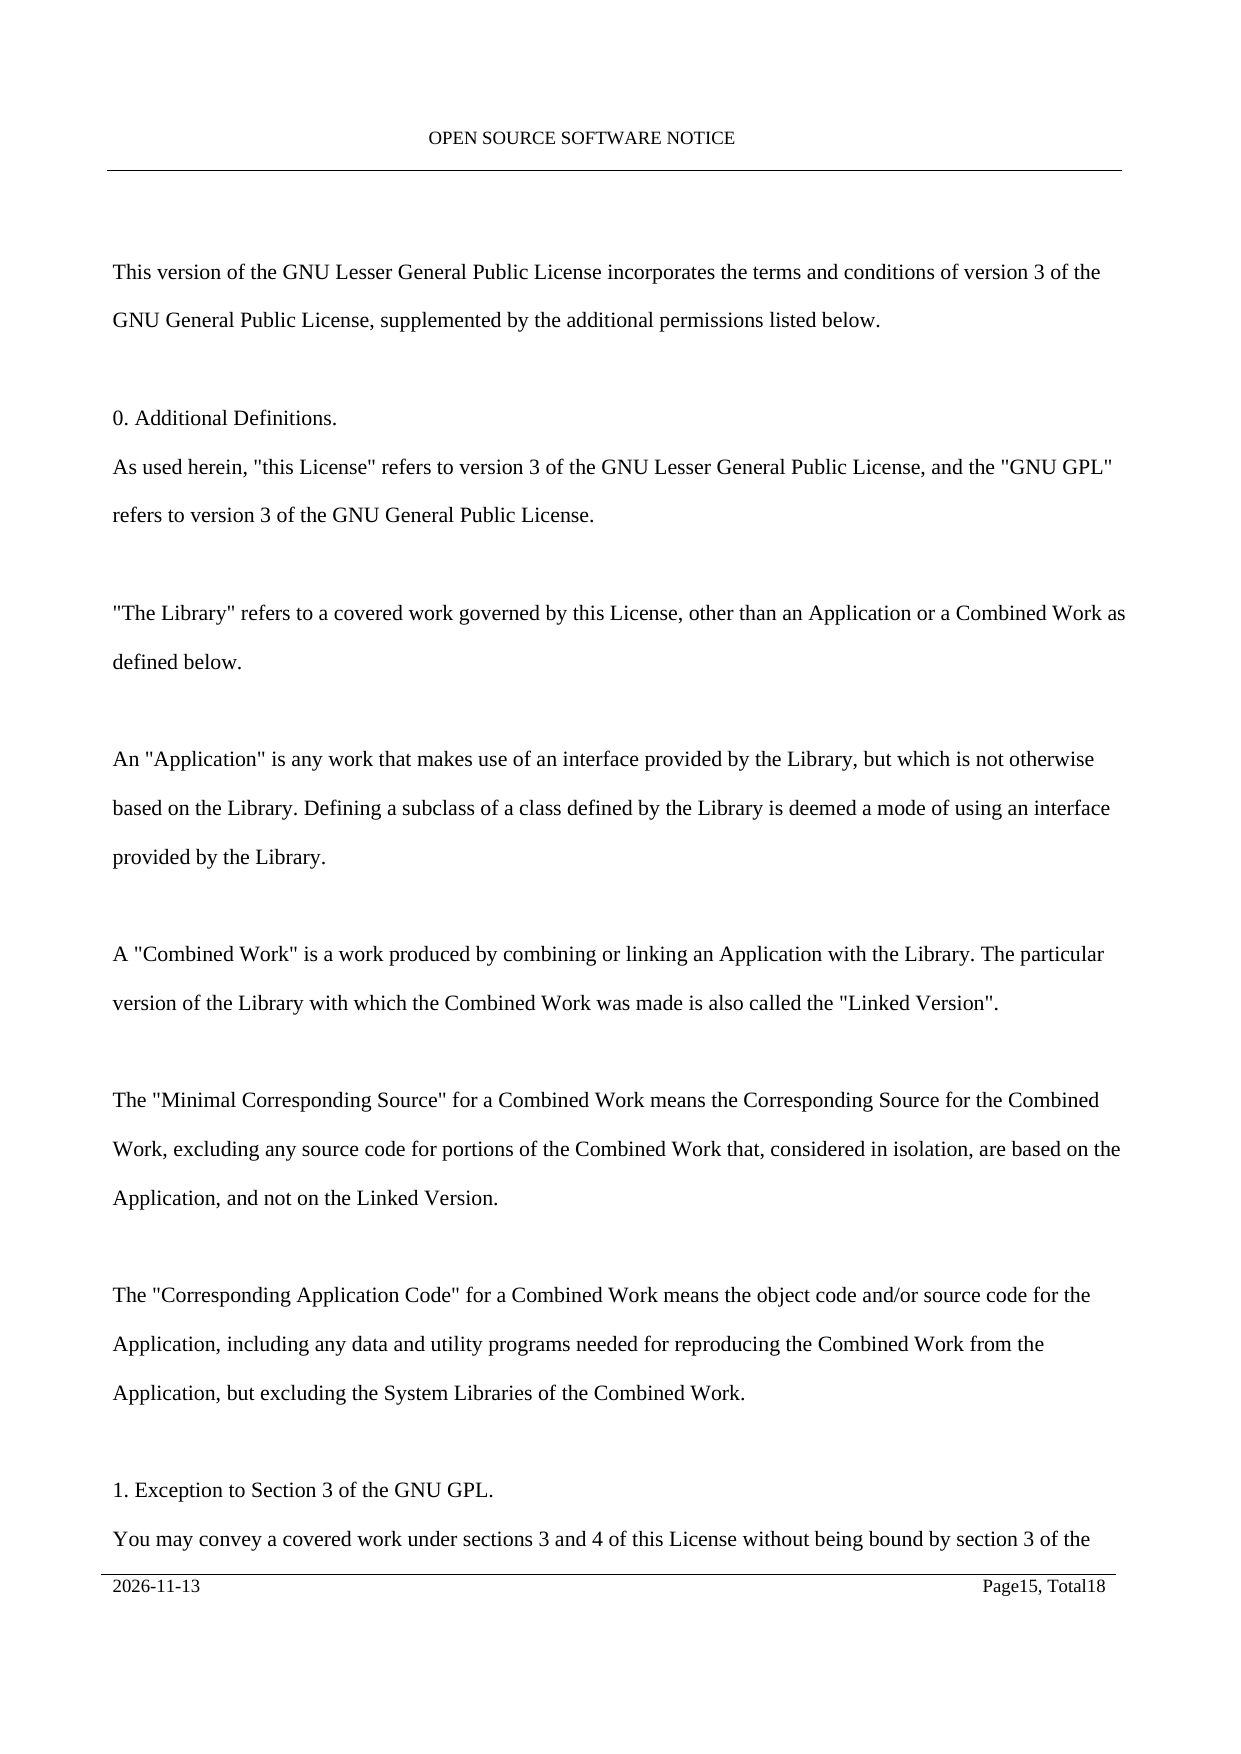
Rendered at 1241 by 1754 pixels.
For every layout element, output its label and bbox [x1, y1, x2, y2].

text [112, 206, 1128, 1555]
